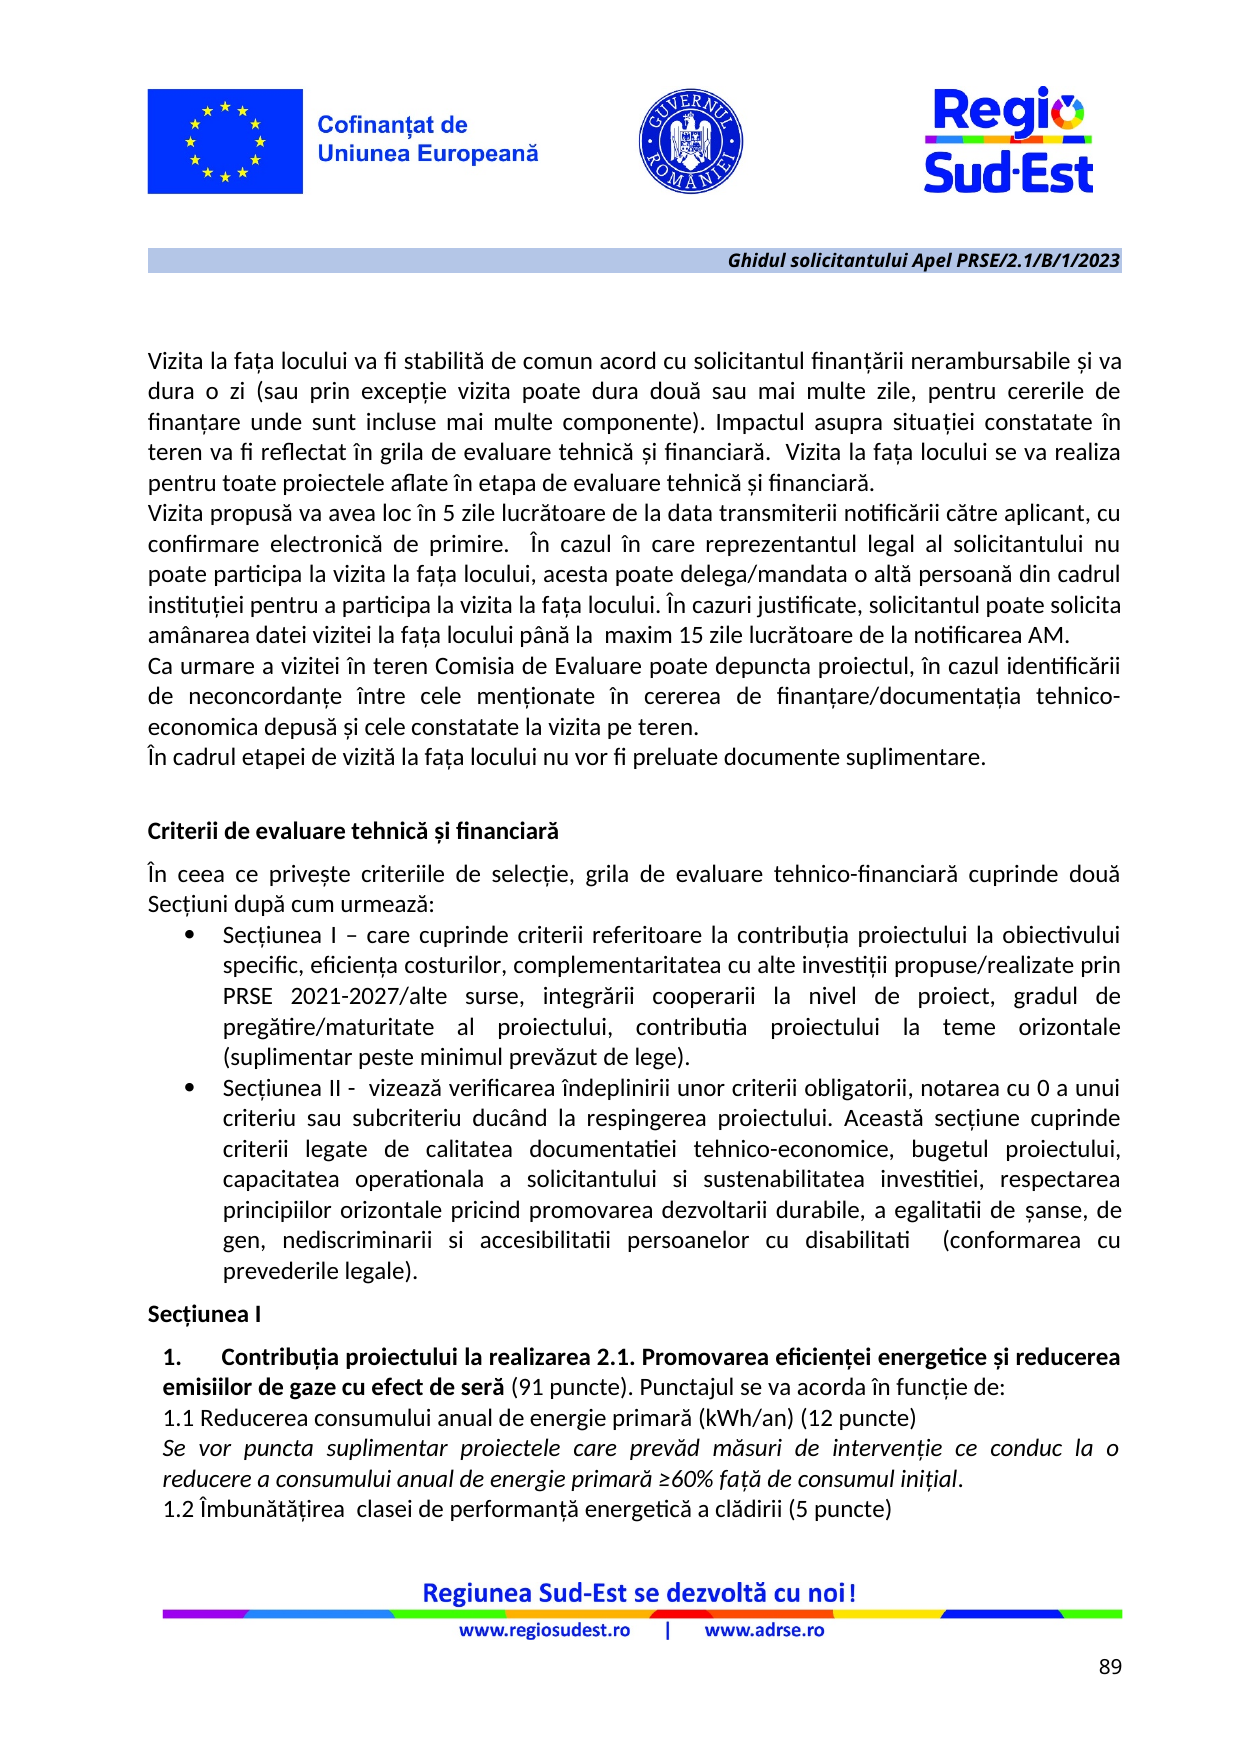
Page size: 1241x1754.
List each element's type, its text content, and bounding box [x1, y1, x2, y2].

text Secțiunea I [148, 1298, 1122, 1328]
picture [162, 1582, 1123, 1640]
list Reducerea consumului anual de energie primară (kWh/an) (12 puncte) [162, 1402, 1122, 1432]
list Secțiunea I – care cuprinde criterii referitoare la contribuția proiectului la obiectivului specific, eficiența costurilor, complementaritatea cu alte investiții propuse/realizate prin PRSE 2021-2027/alte surse, integrării cooperarii la nivel de proiect, gradul de pregătire/maturitate al proiectului, contributia proiectului la teme orizontale (suplimentar peste minimul prevăzut de lege). [185, 919, 1122, 1072]
text Vizita propusă va avea loc în 5 zile lucrătoare de la data transmiterii notificării către aplicant, cu confirmare electronică de primire. În cazul în care reprezentantul legal al solicitantului nu poate participa la vizita la faţa locului, acesta poate delega/mandata o altă persoană din cadrul instituţiei pentru a participa la vizita la faţa locului. În cazuri justificate, solicitantul poate solicita amânarea datei vizitei la faţa locului până la maxim 15 zile lucrătoare de la notificarea AM. [148, 497, 1122, 650]
list Îmbunătățirea clasei de performanţă energetică a clădirii (5 puncte) [162, 1493, 1122, 1524]
text În ceea ce privește criteriile de selecție, grila de evaluare tehnico-financiară cuprinde două Secțiuni după cum urmează: [148, 858, 1122, 919]
picture [147, 86, 1093, 195]
list Contribuția proiectului la realizarea 2.1. Promovarea eficienței energetice și reducerea emisiilor de gaze cu efect de seră (91 puncte). Punctajul se va acorda în funcţie de: [162, 1341, 1122, 1402]
list Se vor puncta suplimentar proiectele care prevăd măsuri de intervenție ce conduc la o reducere a consumului anual de energie primară ≥60% față de consumul inițial. [162, 1432, 1122, 1493]
text În cadrul etapei de vizită la fața locului nu vor fi preluate documente suplimentare. [148, 742, 1122, 772]
text Ca urmare a vizitei în teren Comisia de Evaluare poate depuncta proiectul, în cazul identificării de neconcordanțe între cele menționate în cererea de finanțare/documentația tehnico-economica depusă și cele constatate la vizita pe teren. [148, 650, 1122, 742]
text Vizita la faţa locului va fi stabilită de comun acord cu solicitantul finanţării nerambursabile şi va dura o zi (sau prin excepție vizita poate dura două sau mai multe zile, pentru cererile de finanțare unde sunt incluse mai multe componente). Impactul asupra situaţiei constatate în teren va fi reflectat în grila de evaluare tehnică şi financiară. Vizita la fața locului se va realiza pentru toate proiectele aflate în etapa de evaluare tehnică și financiară. [148, 345, 1122, 497]
text Criterii de evaluare tehnică şi financiară [148, 815, 1122, 846]
list Secțiunea II - vizează verificarea îndeplinirii unor criterii obligatorii, notarea cu 0 a unui criteriu sau subcriteriu ducând la respingerea proiectului. Această secțiune cuprinde criterii legate de calitatea documentatiei tehnico-economice, bugetul proiectului, capacitatea operationala a solicitantului si sustenabilitatea investitiei, respectarea principiilor orizontale pricind promovarea dezvoltarii durabile, a egalitatii de şanse, de gen, nediscriminarii si accesibilitatii persoanelor cu disabilitati (conformarea cu prevederile legale). [185, 1072, 1122, 1285]
